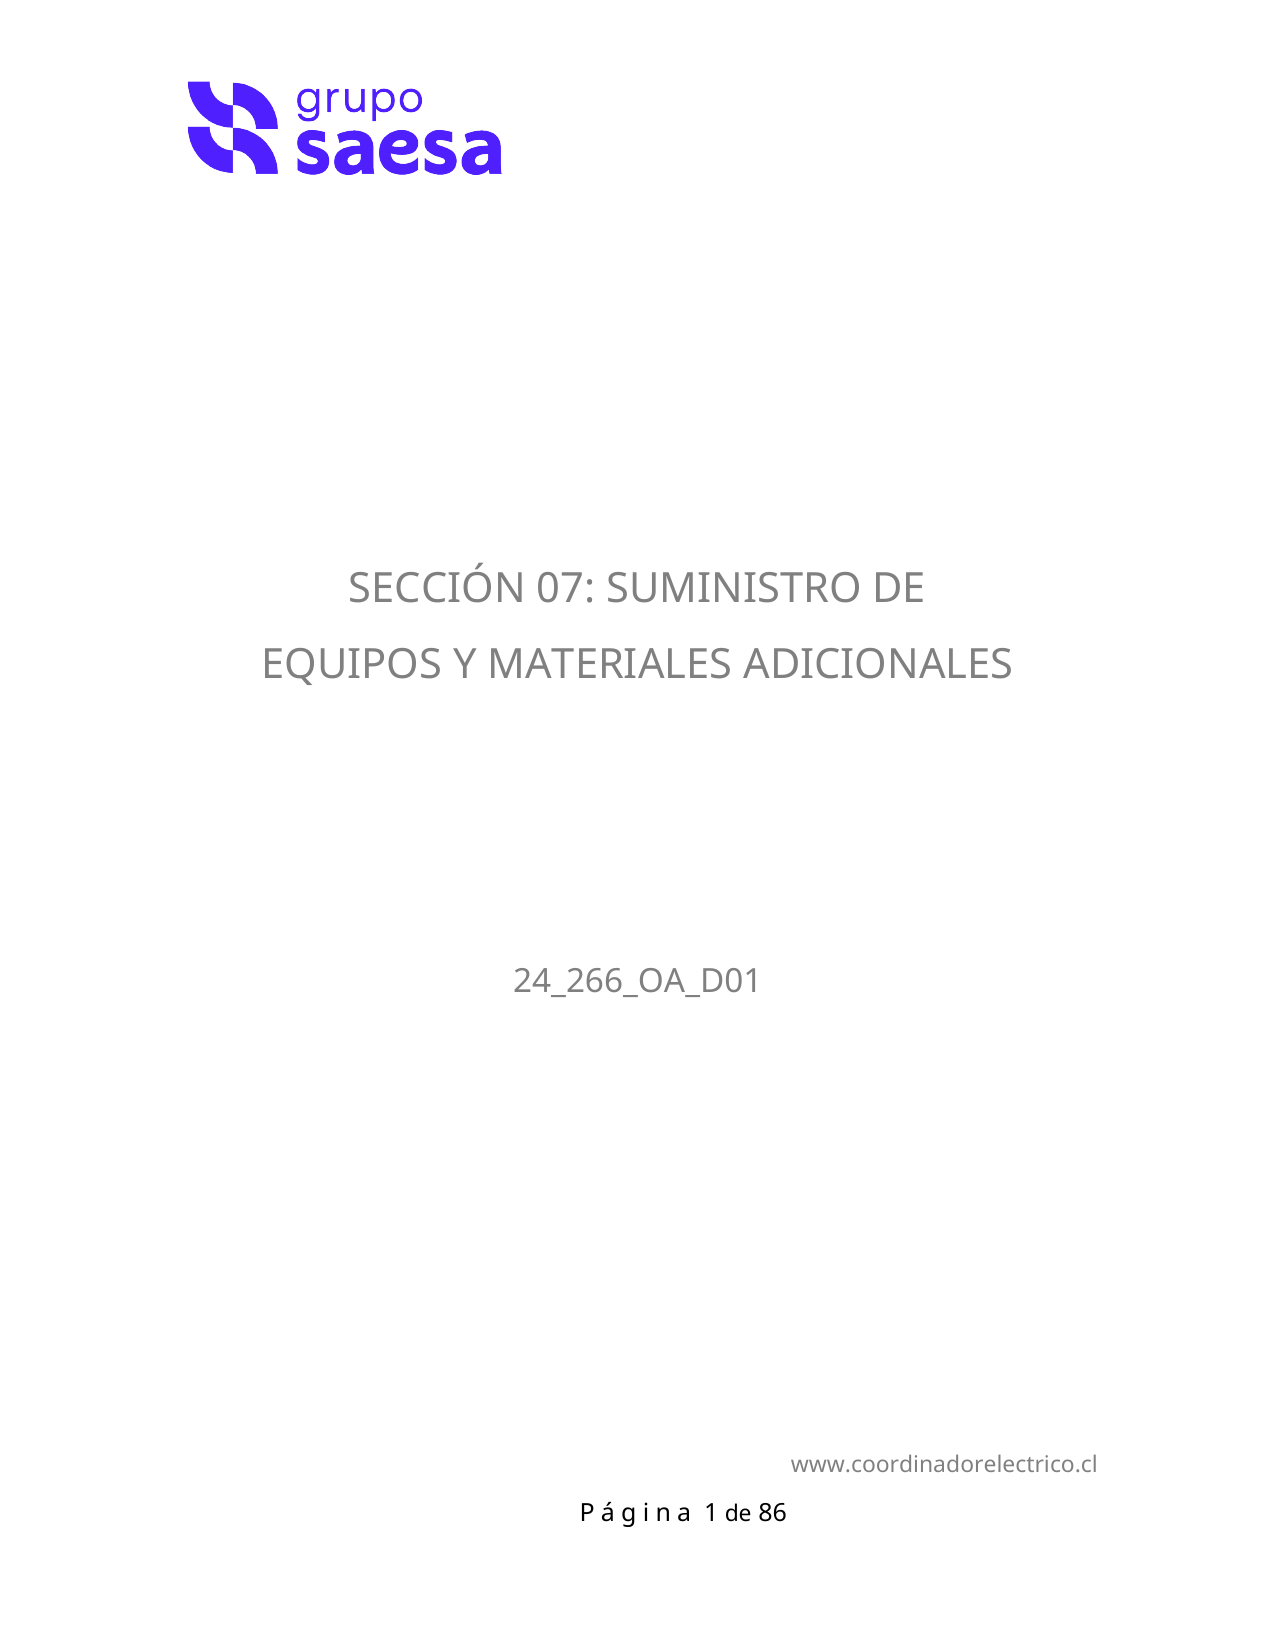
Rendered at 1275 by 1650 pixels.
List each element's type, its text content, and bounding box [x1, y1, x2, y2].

text EQUIPOS Y MATERIALES ADICIONALES [177, 634, 1098, 691]
picture [177, 73, 511, 178]
text www.coordinadorelectrico.cl [295, 1448, 1098, 1479]
text 24_266_OA_D01 [177, 957, 1098, 1002]
text SECCIÓN 07: SUMINISTRO DE [177, 558, 1098, 614]
